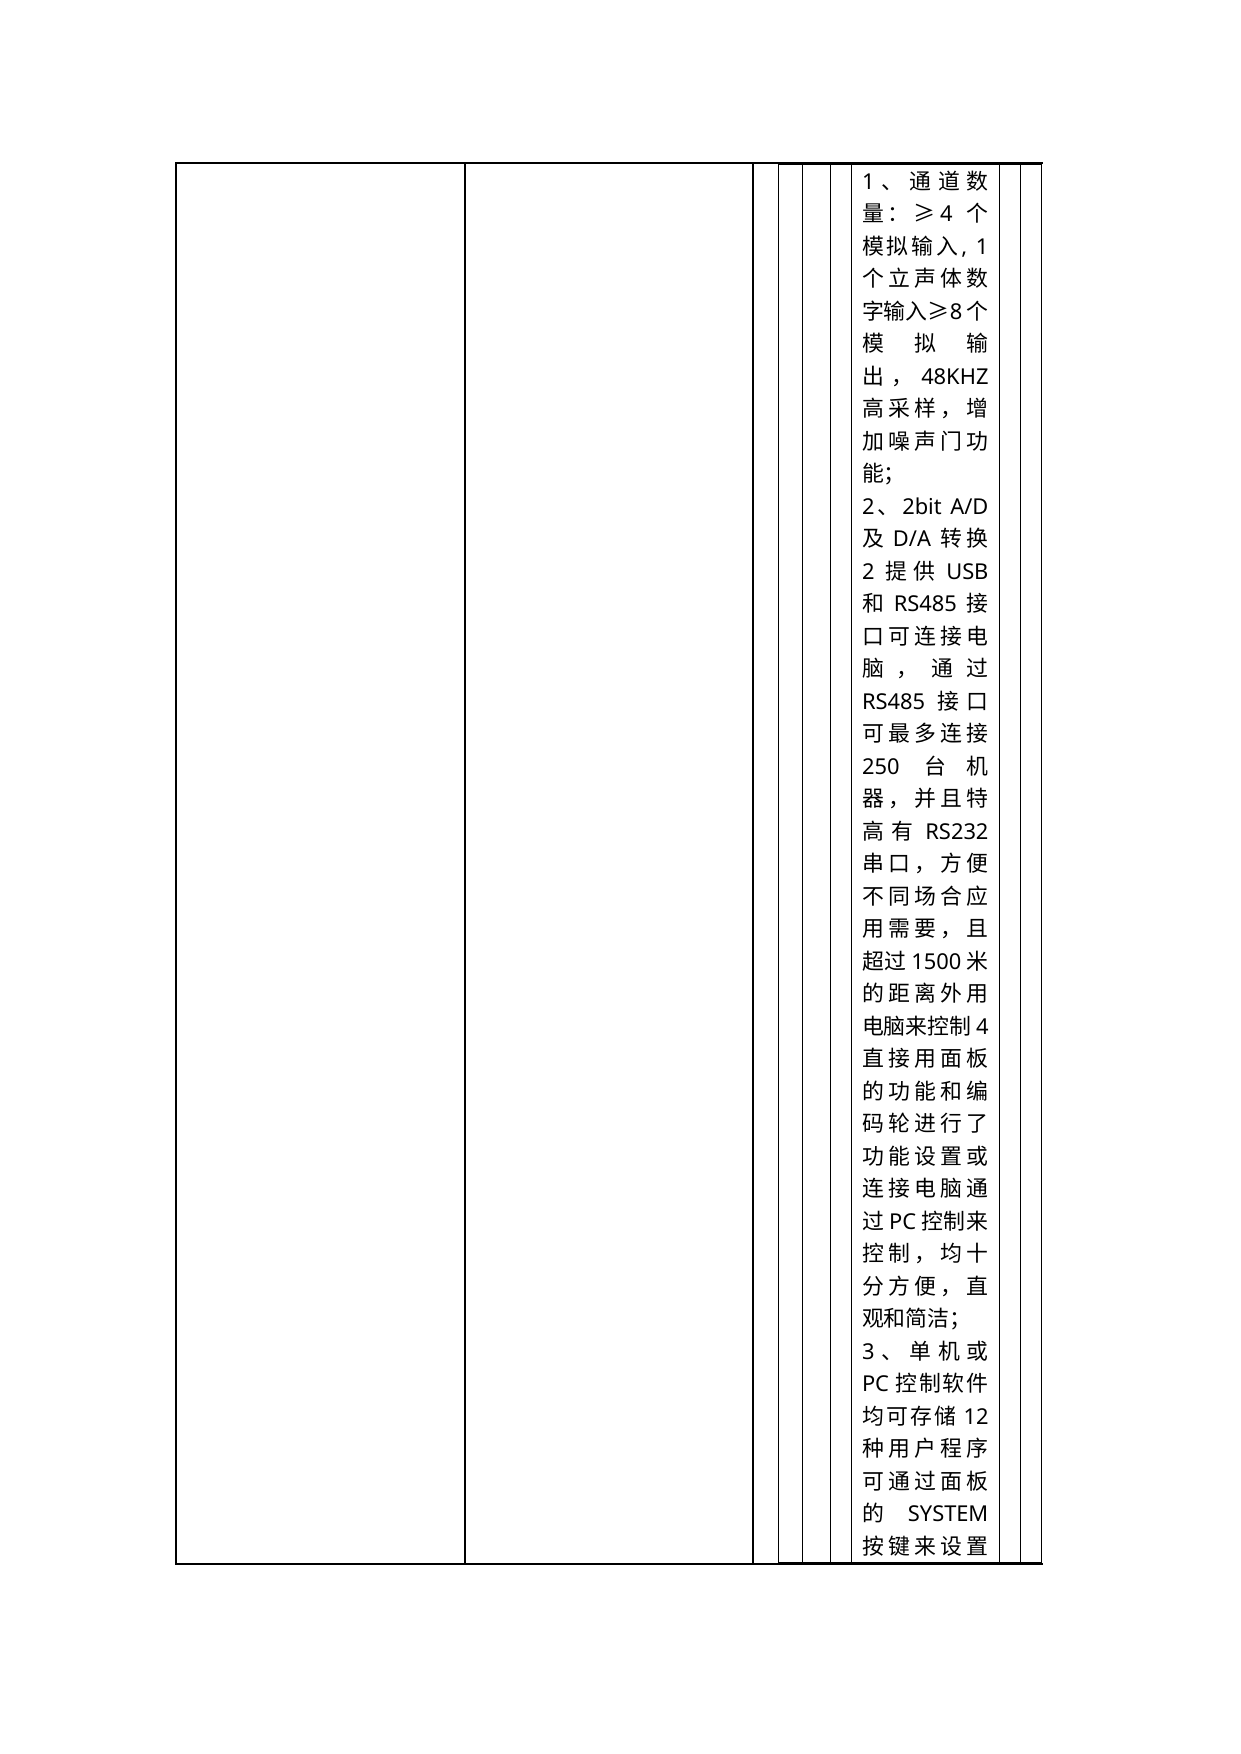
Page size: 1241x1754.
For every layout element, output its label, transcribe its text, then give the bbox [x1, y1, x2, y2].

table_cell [1000, 165, 1020, 1562]
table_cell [803, 165, 830, 1562]
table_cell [779, 165, 802, 1562]
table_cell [831, 165, 851, 1562]
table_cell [754, 164, 778, 1563]
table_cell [852, 165, 999, 1562]
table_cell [1021, 165, 1041, 1562]
table_cell 1 [177, 164, 464, 1563]
table_cell [466, 164, 752, 1563]
